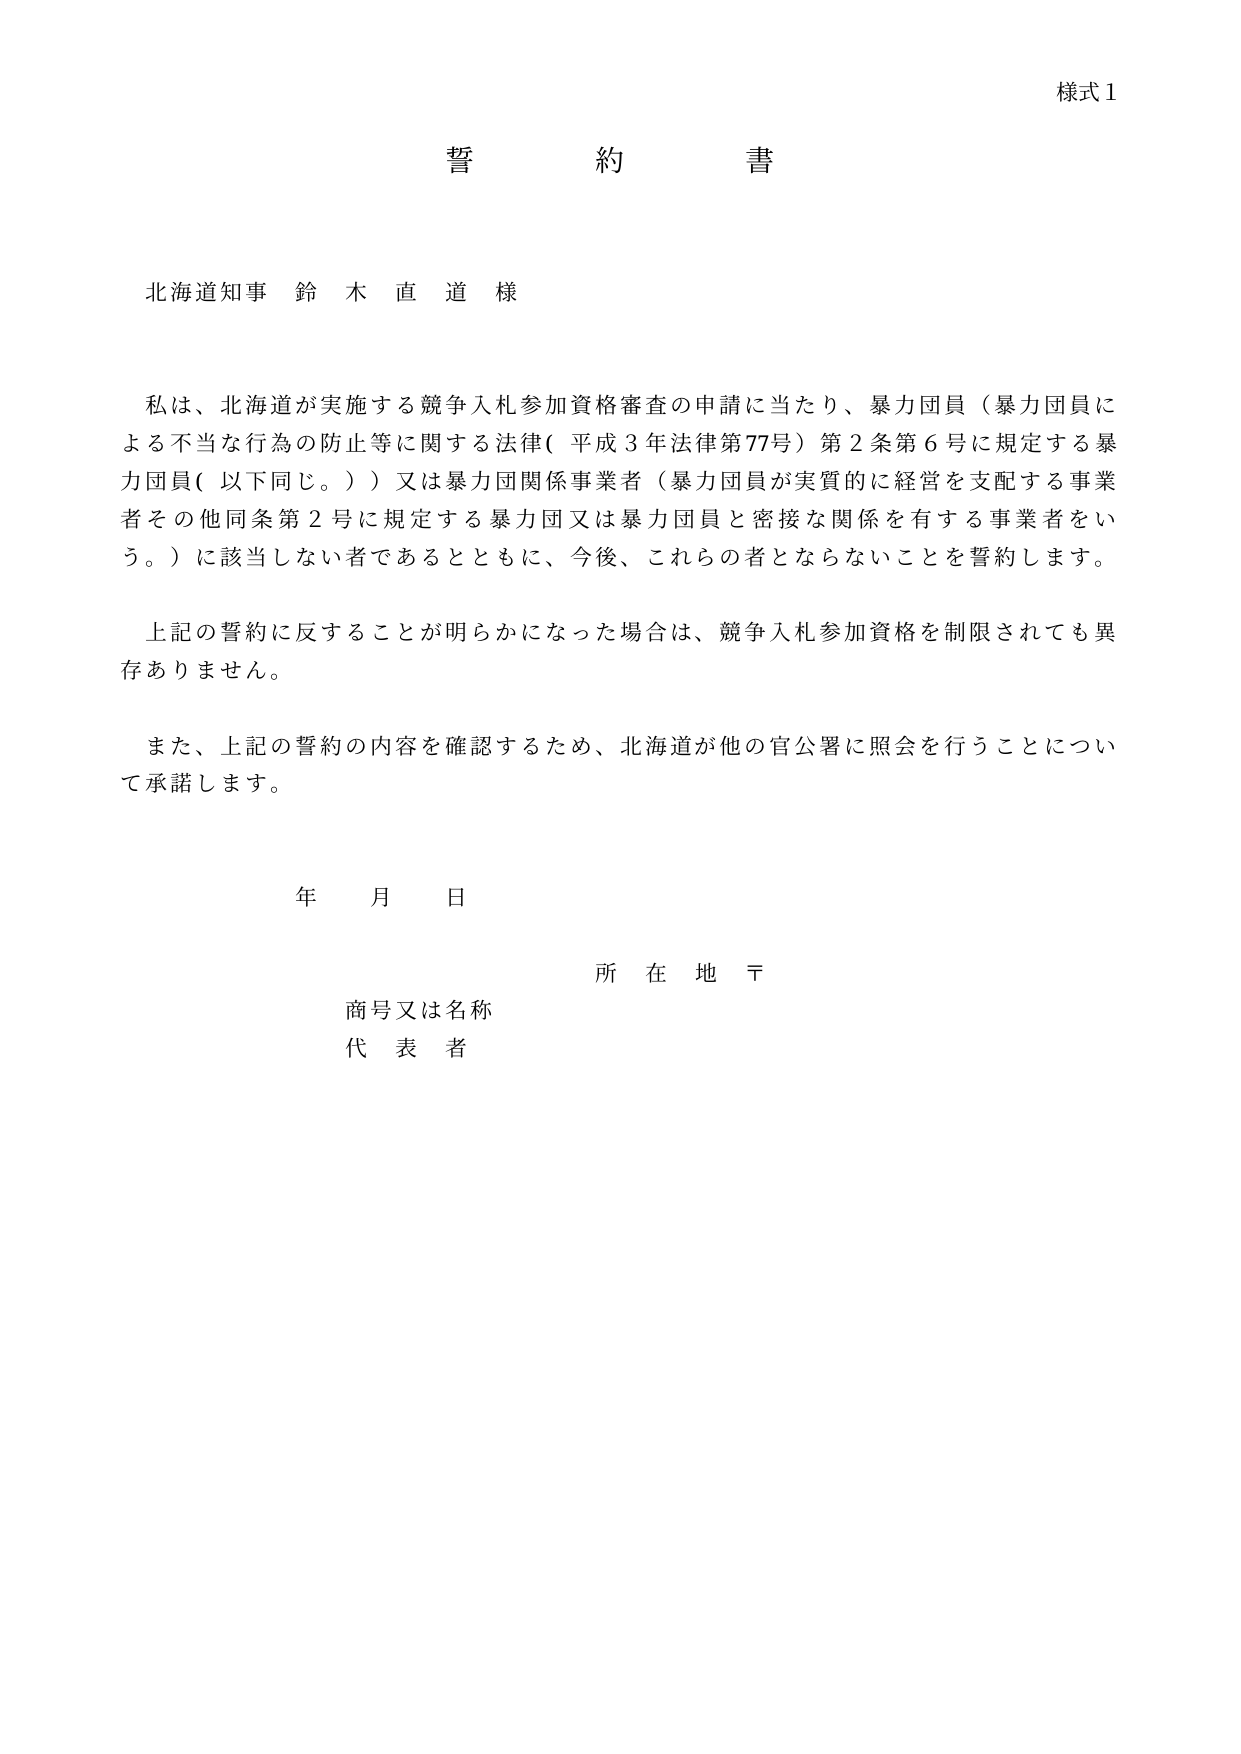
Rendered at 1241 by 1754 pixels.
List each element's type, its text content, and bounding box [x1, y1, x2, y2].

text 年 月 日 [120, 877, 1120, 915]
text 誓 約 書 [120, 121, 1120, 196]
text 上記の誓約に反することが明らかになった場合は、競争入札参加資格を制限されても異存ありません。 [120, 612, 1120, 688]
text 私は、北海道が実施する競争入札参加資格審査の申請に当たり、暴力団員（暴力団員による不当な行為の防止等に関する法律(平成３年法律第77号）第２条第６号に規定する暴力団員(以下同じ。））又は暴力団関係事業者（暴力団員が実質的に経営を支配する事業者その他同条第２号に規定する暴力団又は暴力団員と密接な関係を有する事業者をいう。）に該当しない者であるとともに、今後、これらの者とならないことを誓約します。 [120, 385, 1120, 574]
text 所 在 地 〒 [120, 953, 1120, 990]
text 代 表 者 [120, 1028, 1120, 1066]
text 商号又は名称 [120, 990, 1120, 1028]
text 北海道知事 鈴 木 直 道 様 [120, 272, 1120, 310]
text また、上記の誓約の内容を確認するため、北海道が他の官公署に照会を行うことについて承諾します。 [120, 726, 1120, 801]
